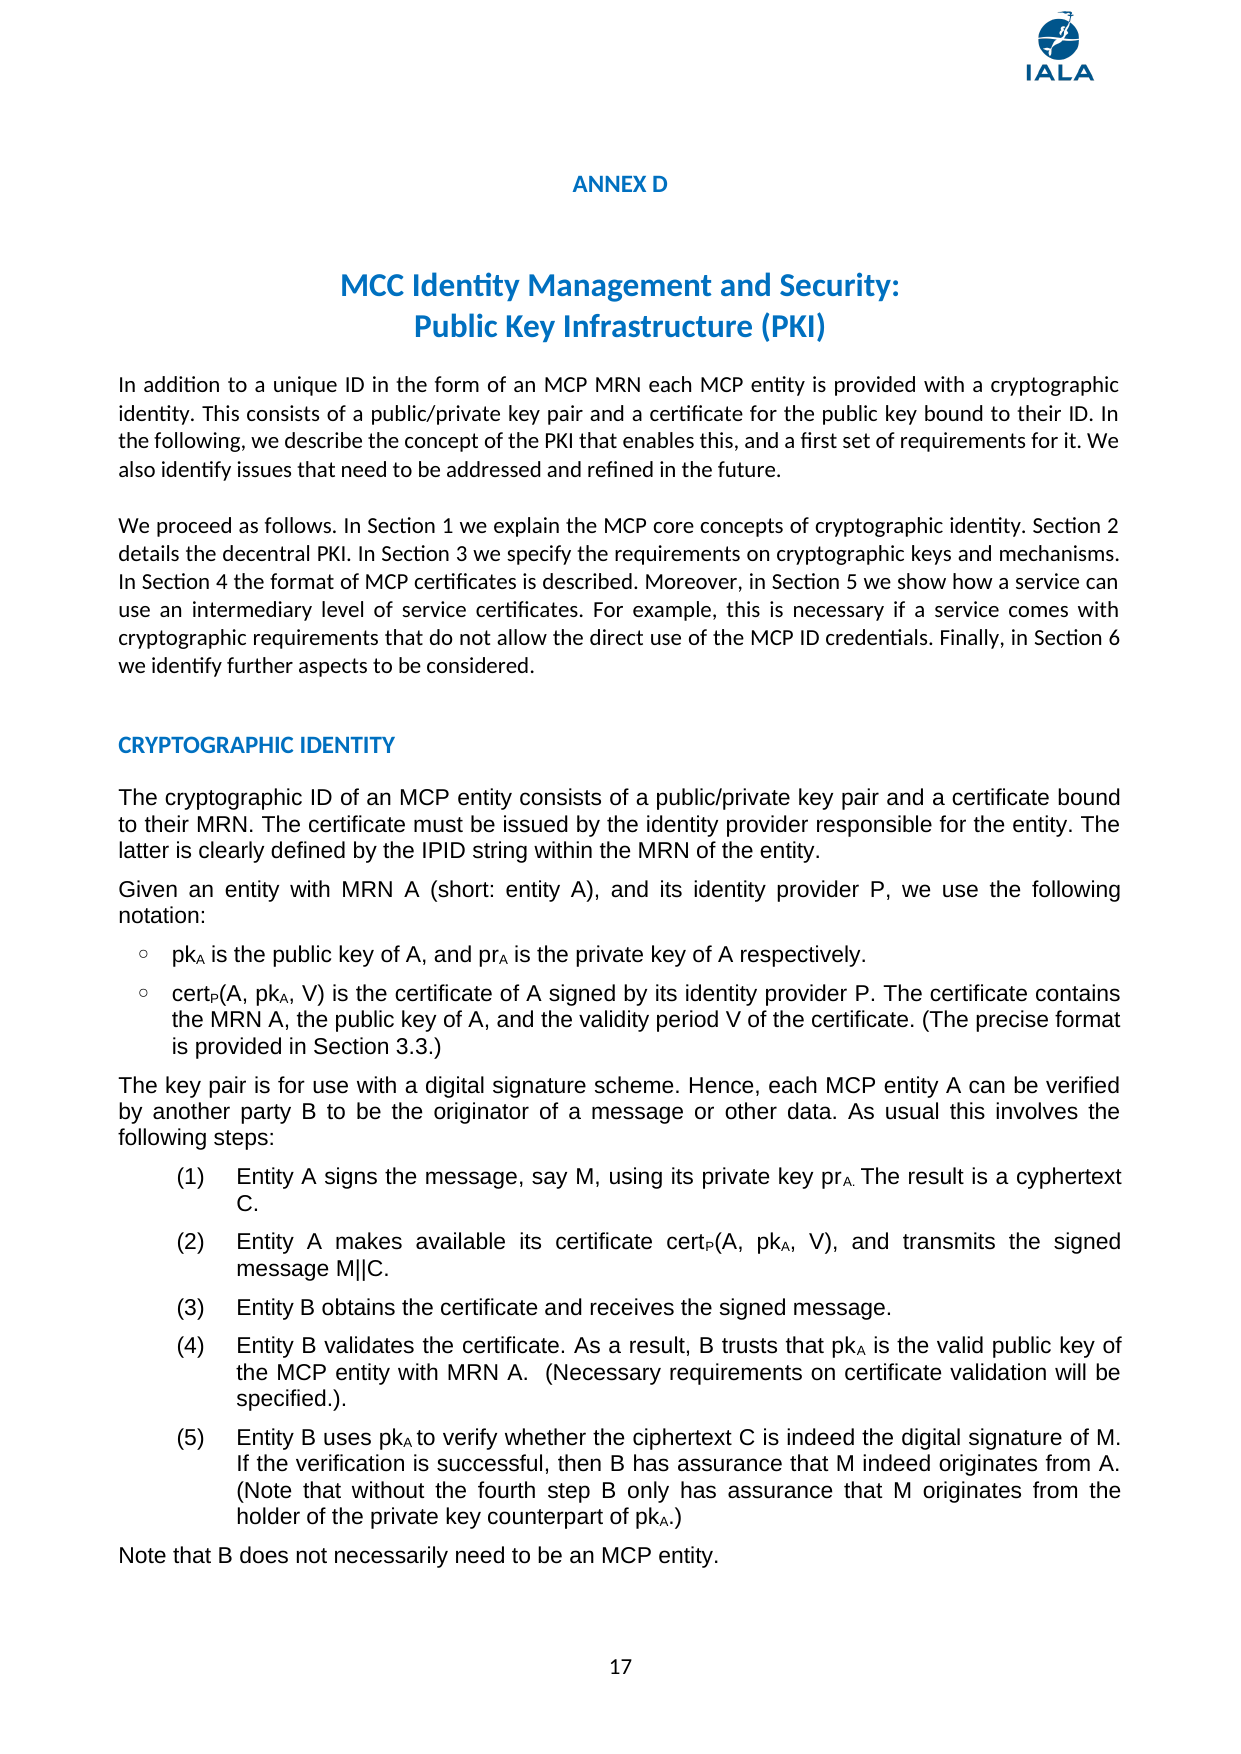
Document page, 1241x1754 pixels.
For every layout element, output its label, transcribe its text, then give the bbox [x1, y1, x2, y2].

text Note that B does not necessarily need to be an MCP entity. [118, 1542, 1122, 1568]
list certP(A, pkA, V) is the certificate of A signed by its identity provider P. The certificate contains the MRN A, the public key of A, and the validity period V of the certificate. (The precise format is provided in Section 3.3.) [134, 980, 1122, 1059]
list Entity A makes available its certificate certP(A, pkA, V), and transmits the signed message M||C. [176, 1228, 1122, 1281]
picture [1011, 3, 1106, 96]
list pkA is the public key of A, and prA is the private key of A respectively. [134, 941, 1122, 967]
list Entity B uses pkA to verify whether the ciphertext C is indeed the digital signature of M. If the verification is successful, then B has assurance that M indeed originates from A. (Note that without the fourth step B only has assurance that M originates from the holder of the private key counterpart of pkA.) [176, 1424, 1122, 1529]
text The key pair is for use with a digital signature scheme. Hence, each MCP entity A can be verified by another party B to be the originator of a message or other data. As usual this involves the following steps: [118, 1072, 1122, 1151]
list Entity B obtains the certificate and receives the signed message. [176, 1293, 1122, 1320]
subtitle Cryptographic Identity [118, 729, 1122, 759]
list Entity A signs the message, say M, using its private key prA. The result is a cyphertext C. [176, 1163, 1122, 1216]
text The cryptographic ID of an MCP entity consists of a public/private key pair and a certificate bound to their MRN. The certificate must be issued by the identity provider responsible for the entity. The latter is clearly defined by the IPID string within the MRN of the entity. [118, 784, 1122, 863]
text Given an entity with MRN A (short: entity A), and its identity provider P, we use the following notation: [118, 876, 1122, 929]
text Annex D [118, 168, 1122, 199]
list Entity B validates the certificate. As a result, B trusts that pkA is the valid public key of the MCP entity with MRN A. (Necessary requirements on certificate validation will be specified.). [176, 1332, 1122, 1411]
title MCC Identity Management and Security: Public Key Infrastructure (PKI) [118, 264, 1122, 346]
text In addition to a unique ID in the form of an MCP MRN each MCP entity is provided with a cryptographic identity. This consists of a public/private key pair and a certificate for the public key bound to their ID. In the following, we describe the concept of the PKI that enables this, and a first set of requirements for it. We also identify issues that need to be addressed and refined in the future. [118, 371, 1122, 483]
text We proceed as follows. In Section 1 we explain the MCP core concepts of cryptographic identity. Section 2 details the decentral PKI. In Section 3 we specify the requirements on cryptographic keys and mechanisms. In Section 4 the format of MCP certificates is described. Moreover, in Section 5 we show how a service can use an intermediary level of service certificates. For example, this is necessary if a service comes with cryptographic requirements that do not allow the direct use of the MCP ID credentials. Finally, in Section 6 we identify further aspects to be considered. [118, 511, 1122, 679]
